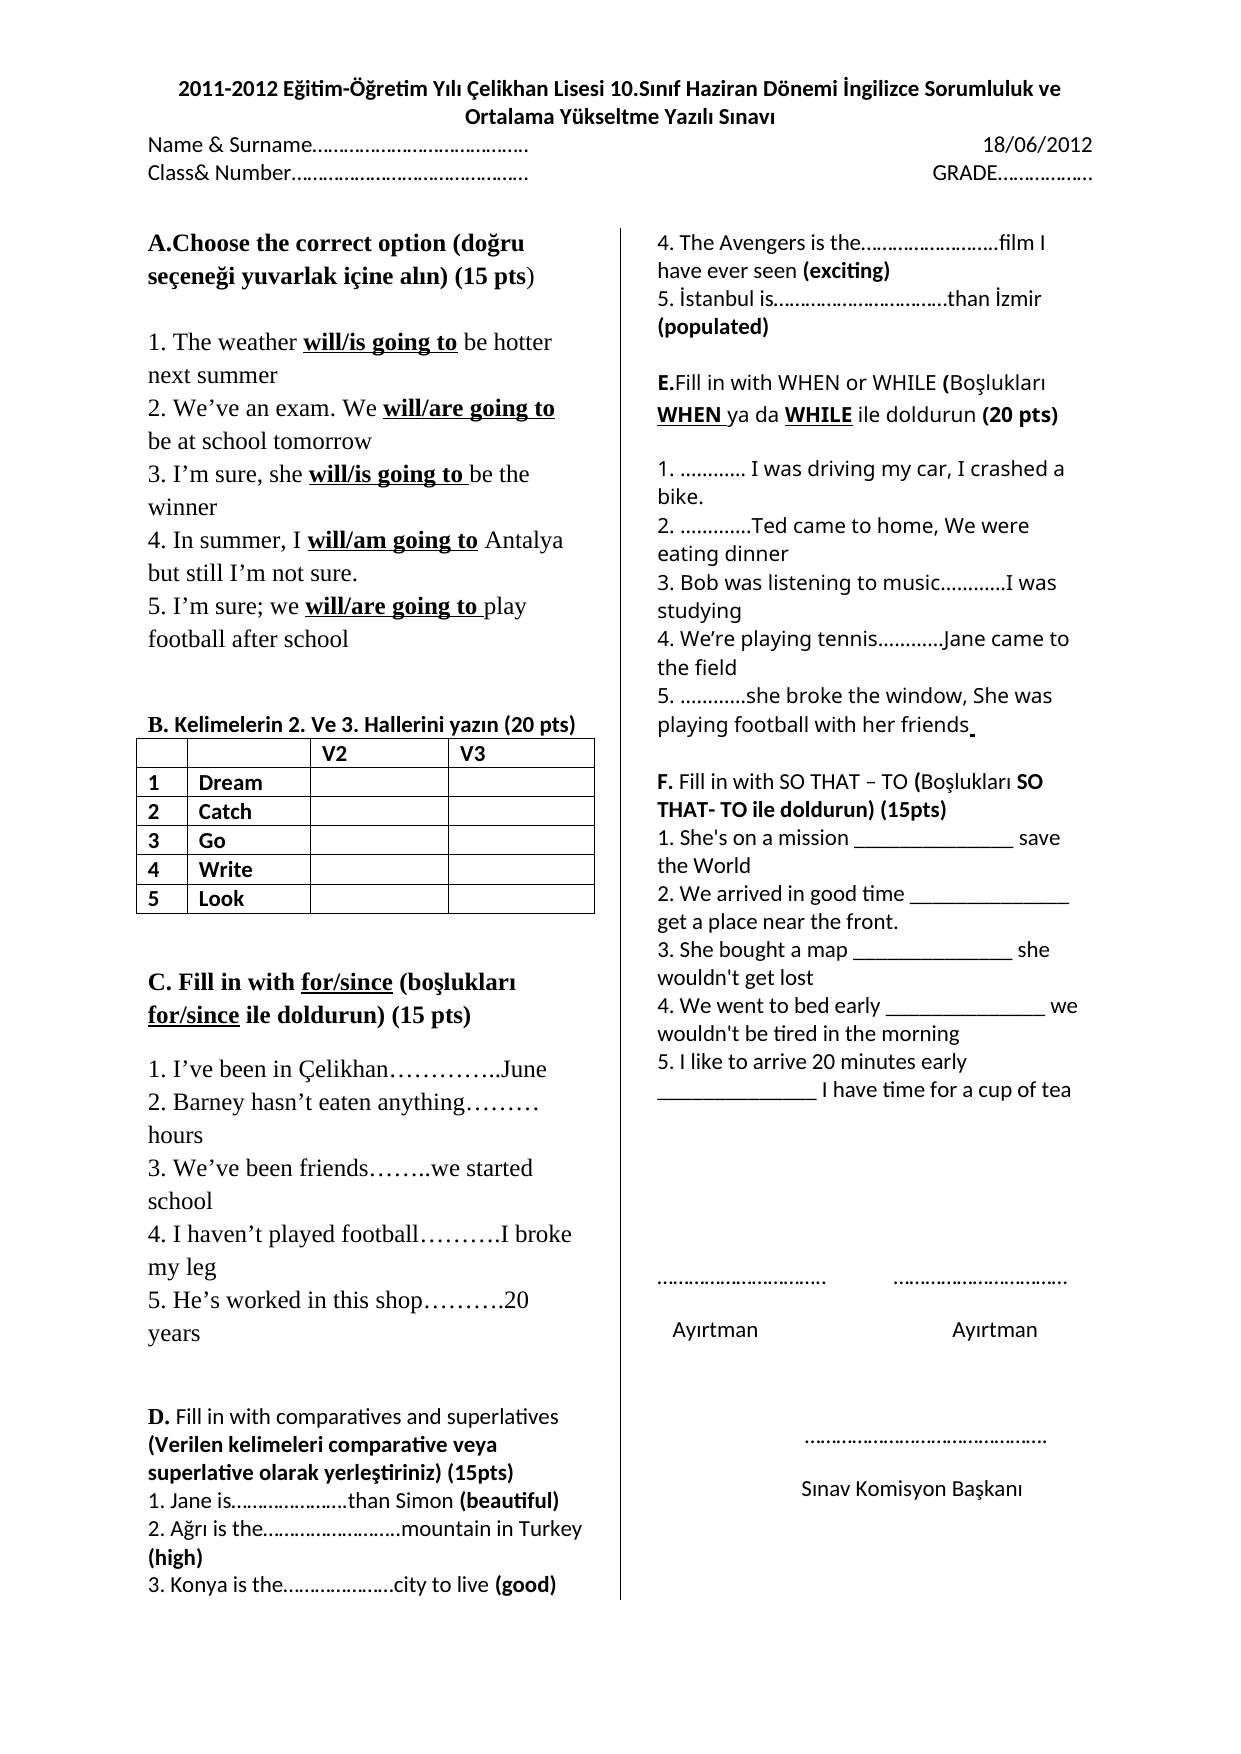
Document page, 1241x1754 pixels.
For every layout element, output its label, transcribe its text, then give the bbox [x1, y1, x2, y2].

table_cell 3 [137, 826, 187, 854]
text Sınav Komisyon Başkanı [657, 1474, 1093, 1502]
text Ayırtman Ayırtman [657, 1315, 1093, 1343]
table_cell [311, 826, 448, 854]
text 4. In summer, I will/am going to Antalya but still I’m not sure. [148, 525, 583, 587]
text 2. Ağrı is the……………………..mountain in Turkey (high) [148, 1514, 583, 1571]
text B. Kelimelerin 2. Ve 3. Hallerini yazın (20 pts) [148, 710, 583, 738]
table_cell [311, 855, 448, 883]
table_cell 2 [137, 797, 187, 825]
table_cell [311, 885, 448, 912]
text 3. We’ve been friends……..we started school [148, 1153, 583, 1215]
list 4. We’re playing tennis…………Jane came to the field [657, 624, 1093, 681]
table_cell [449, 797, 594, 825]
text E.Fill in with WHEN or WHILE (Boşlukları WHEN ya da WHILE ile doldurun (20 pts) [657, 368, 1085, 429]
text ………………………………………. [657, 1421, 1093, 1449]
text 1. I’ve been in Çelikhan…………..June [148, 1054, 583, 1083]
table_cell [449, 768, 594, 796]
text 4. We went to bed early ______________ we wouldn't be tired in the morning [657, 991, 1093, 1047]
text 4. The Avengers is the……………………..film I have ever seen (exciting) [657, 228, 1093, 284]
text 3. She bought a map ______________ she wouldn't get lost [657, 935, 1093, 991]
text 2. We arrived in good time ______________ get a place near the front. [657, 879, 1093, 935]
list 1. ………… I was driving my car, I crashed a bike. [657, 454, 1093, 511]
table_cell [449, 826, 594, 854]
table_header [188, 739, 310, 767]
text 1. She's on a mission ______________ save the World [657, 823, 1093, 879]
text 2. We’ve an exam. We will/are going to be at school tomorrow [148, 393, 583, 455]
table_cell Look [188, 885, 310, 912]
table_cell [311, 768, 448, 796]
text F. Fill in with SO THAT – TO (Boşlukları SO THAT- TO ile doldurun) (15pts) [657, 767, 1093, 823]
text 1. Jane is………………….than Simon (beautiful) [148, 1487, 583, 1514]
table_header [137, 739, 187, 767]
text 2. Barney hasn’t eaten anything………hours [148, 1087, 583, 1149]
text 1. The weather will/is going to be hotter next summer [148, 327, 583, 389]
text A.Choose the correct option (doğru seçeneği yuvarlak içine alın) (15 pts) [148, 228, 583, 289]
table_cell [449, 885, 594, 912]
text 3. I’m sure, she will/is going to be the winner [148, 459, 583, 521]
list 3. Bob was listening to music…………I was studying [657, 568, 1093, 624]
table_header V3 [449, 739, 594, 767]
text 3. Konya is the…………………city to live (good) [148, 1571, 583, 1599]
text 5. I’m sure; we will/are going to play football after school [148, 591, 583, 653]
table_cell 5 [137, 885, 187, 912]
text 5. I like to arrive 20 minutes early ______________ I have time for a cup of tea [657, 1047, 1093, 1103]
table_cell Dream [188, 768, 310, 796]
list 5. …………she broke the window, She was playing football with her friends [657, 681, 1093, 738]
text 4. I haven’t played football……….I broke my leg [148, 1219, 583, 1281]
text C. Fill in with for/since (boşlukları for/since ile doldurun) (15 pts) [148, 967, 583, 1029]
table_cell [311, 797, 448, 825]
table_cell Catch [188, 797, 310, 825]
text 5. İstanbul is……………………………than İzmir (populated) [657, 284, 1093, 340]
table_cell [449, 855, 594, 883]
table_cell 1 [137, 768, 187, 796]
text 5. He’s worked in this shop……….20 years [148, 1285, 583, 1347]
text D. Fill in with comparatives and superlatives (Verilen kelimeleri comparative veya superlative olarak yerleştiriniz) (15pts) [148, 1402, 583, 1487]
text ………………………….. …………………………… [657, 1262, 1093, 1290]
table_cell Write [188, 855, 310, 883]
table_cell 4 [137, 855, 187, 883]
table_cell Go [188, 826, 310, 854]
table_header V2 [311, 739, 448, 767]
list 2. ………….Ted came to home, We were eating dinner [657, 511, 1093, 568]
